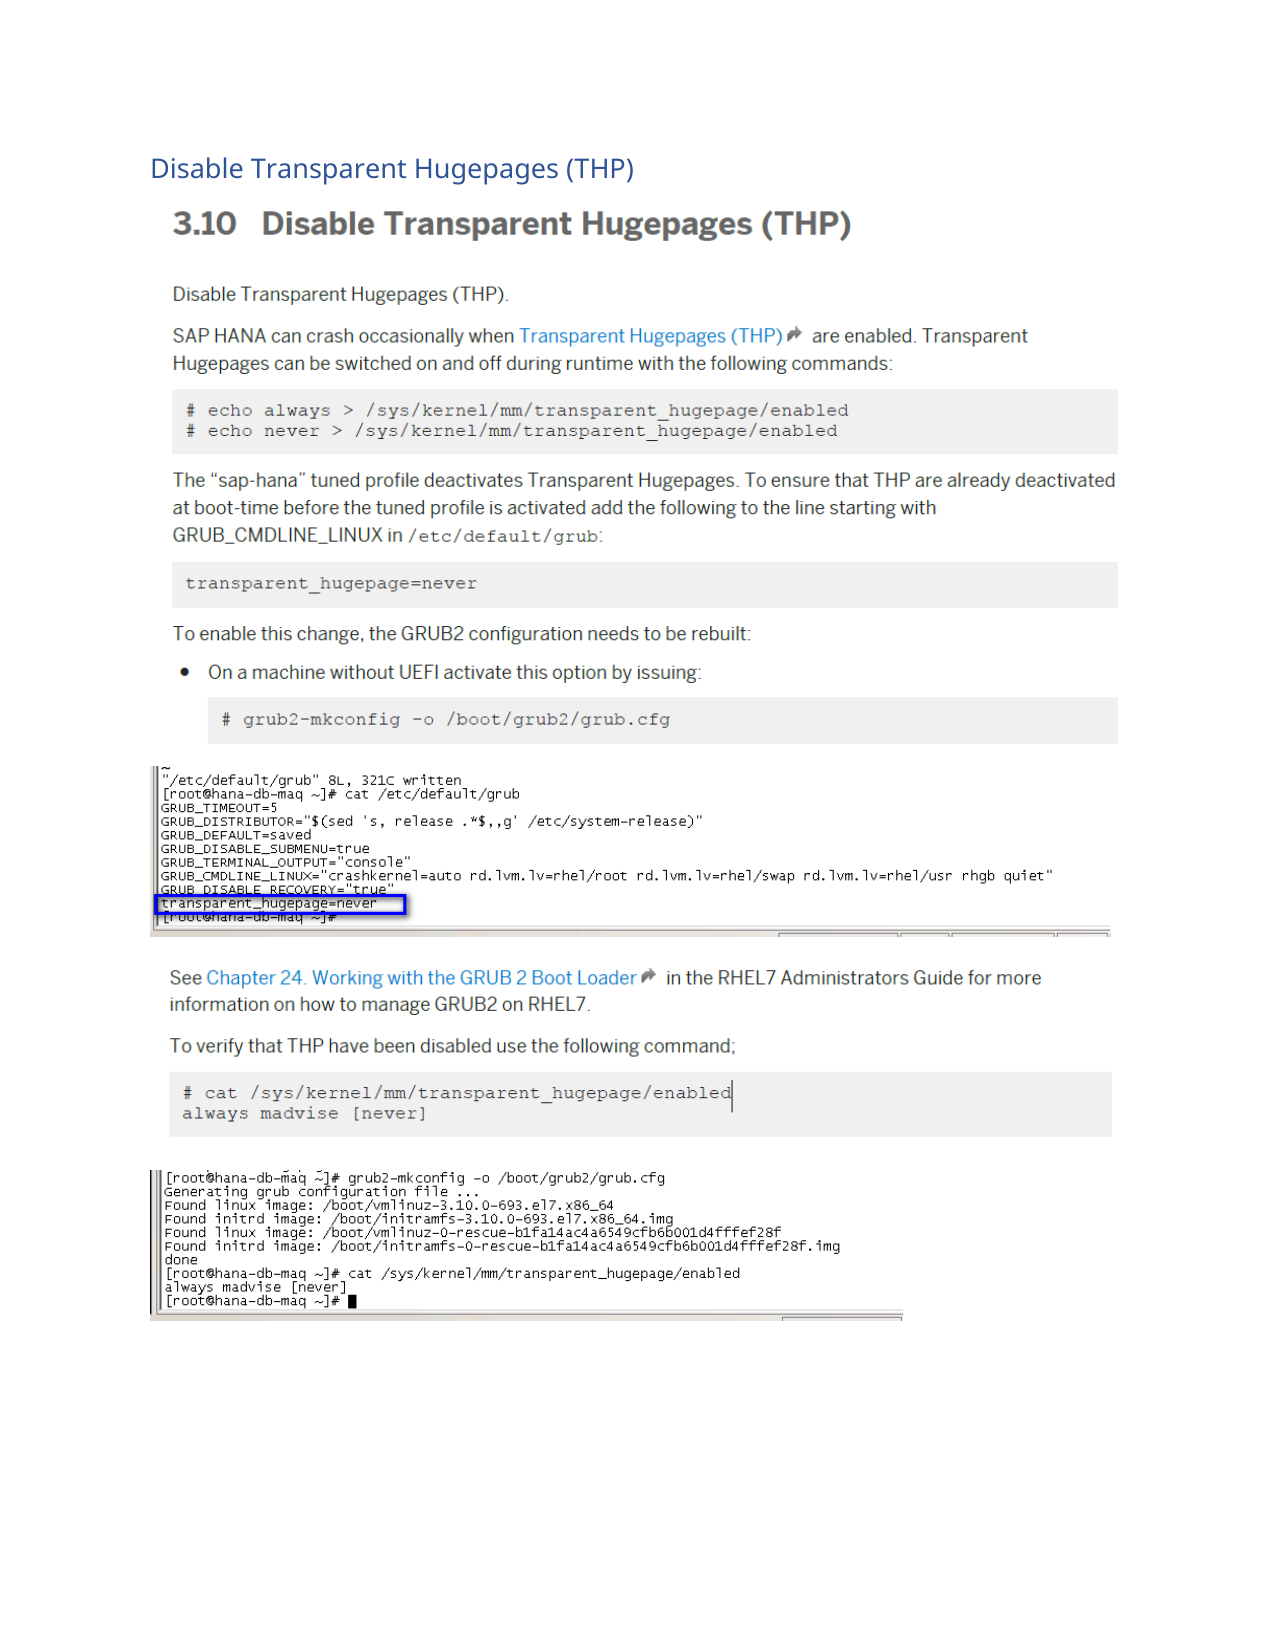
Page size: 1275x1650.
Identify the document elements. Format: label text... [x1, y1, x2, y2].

picture [150, 189, 1125, 748]
picture [150, 766, 1111, 937]
picture [150, 955, 1125, 1152]
subtitle Disable Transparent Hugepages (THP) [150, 150, 1125, 187]
picture [150, 1170, 904, 1321]
